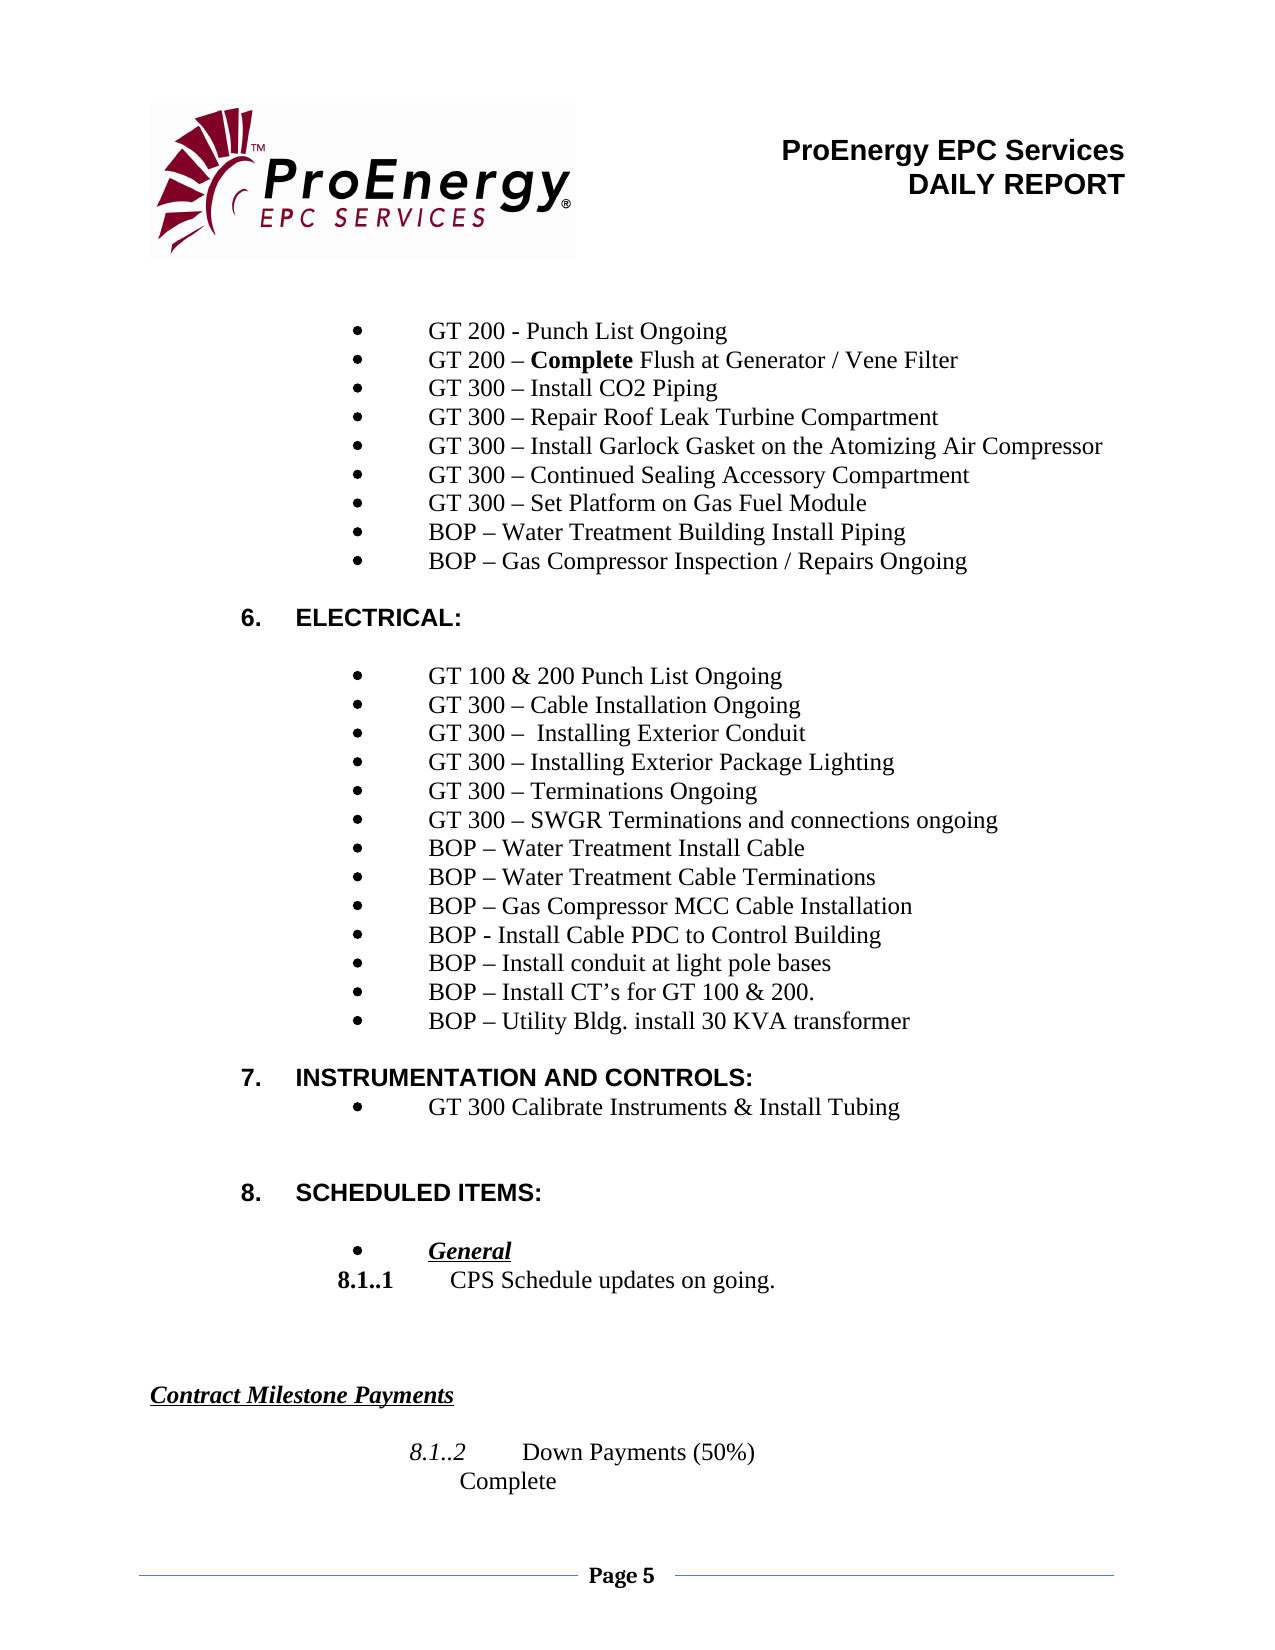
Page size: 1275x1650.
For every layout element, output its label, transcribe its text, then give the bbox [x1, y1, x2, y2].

list GT 300 – SWGR Terminations and connections ongoing [353, 805, 1125, 833]
list SCHEDULED ITEMS: [241, 1178, 1125, 1207]
list CPS Schedule updates on going. [337, 1265, 1125, 1293]
list General [353, 1236, 1125, 1265]
list GT 300 – Installing Exterior Package Lighting [353, 747, 1125, 776]
list BOP – Water Treatment Building Install Piping [353, 517, 1125, 546]
list GT 300 – Cable Installation Ongoing [353, 690, 1125, 718]
list INSTRUMENTATION AND CONTROLS: [241, 1063, 1125, 1092]
list GT 200 - Punch List Ongoing [353, 316, 1125, 345]
list GT 300 – Terminations Ongoing [353, 776, 1125, 805]
list BOP – Install CT’s for GT 100 & 200. [353, 977, 1125, 1006]
list GT 300 – Install Garlock Gasket on the Atomizing Air Compressor [353, 431, 1125, 460]
list BOP – Gas Compressor Inspection / Repairs Ongoing [353, 546, 1125, 575]
list BOP – Water Treatment Install Cable [353, 833, 1125, 862]
list BOP – Utility Bldg. install 30 KVA transformer [353, 1006, 1125, 1035]
list GT 200 – Complete Flush at Generator / Vene Filter [353, 345, 1125, 373]
list GT 300 – Installing Exterior Conduit [353, 718, 1125, 747]
list GT 300 – Repair Roof Leak Turbine Compartment [353, 402, 1125, 431]
list GT 300 Calibrate Instruments & Install Tubing [353, 1092, 1125, 1121]
list GT 300 – Install CO2 Piping [353, 373, 1125, 402]
text Complete [459, 1466, 1125, 1495]
list Down Payments (50%) [409, 1437, 1125, 1466]
list BOP – Install conduit at light pole bases [353, 948, 1125, 977]
list GT 100 & 200 Punch List Ongoing [353, 661, 1125, 690]
list BOP - Install Cable PDC to Control Building [353, 920, 1125, 948]
list GT 300 – Set Platform on Gas Fuel Module [353, 488, 1125, 517]
text Contract Milestone Payments [150, 1380, 1125, 1408]
picture [150, 103, 577, 259]
list BOP – Water Treatment Cable Terminations [353, 862, 1125, 891]
list BOP – Gas Compressor MCC Cable Installation [353, 891, 1125, 920]
list GT 300 – Continued Sealing Accessory Compartment [353, 460, 1125, 488]
list ELECTRICAL: [241, 603, 1125, 632]
